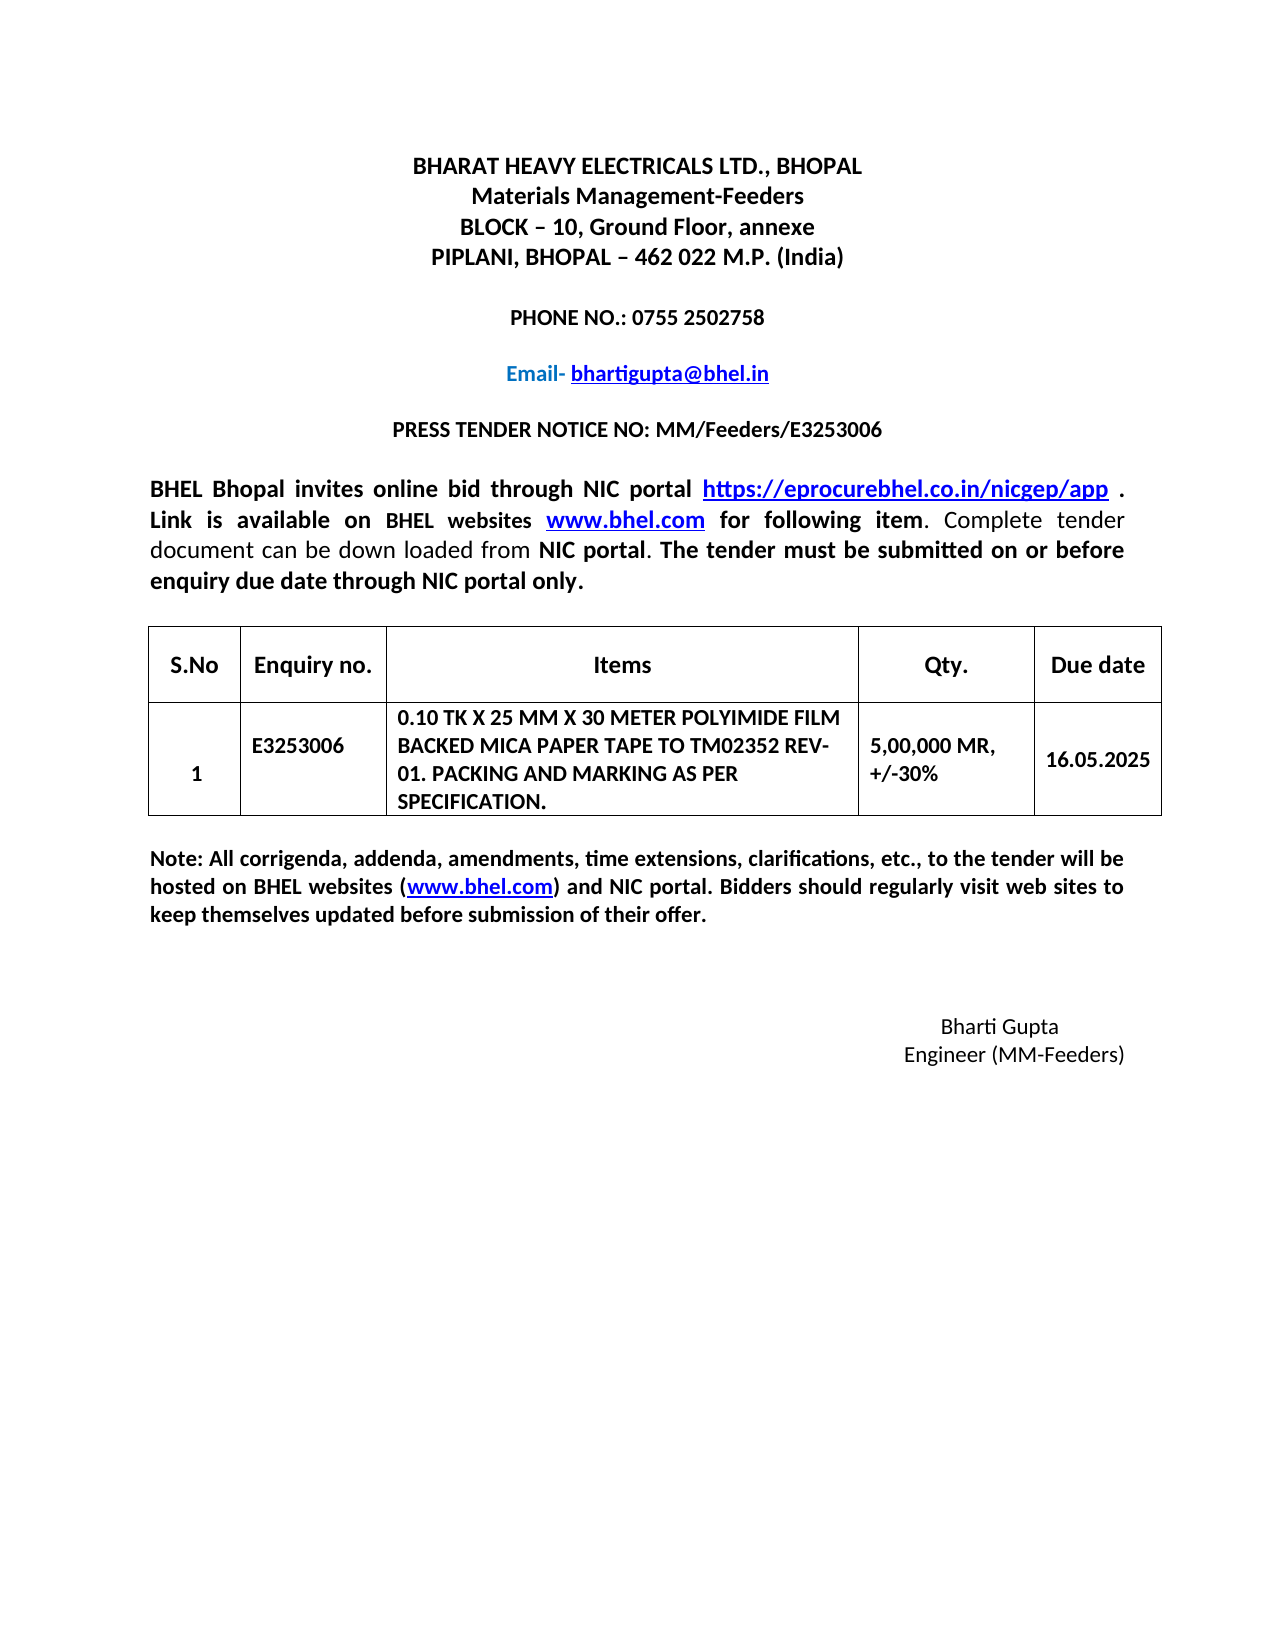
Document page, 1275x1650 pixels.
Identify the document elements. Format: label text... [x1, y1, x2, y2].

text BLOCK – 10, Ground Floor, annexe [150, 211, 1125, 242]
table_cell 0.10 TK X 25 MM X 30 METER POLYIMIDE FILM BACKED MICA PAPER TAPE TO TM02352 REV-01. PACKING AND MARKING AS PER SPECIFICATION. [387, 703, 858, 815]
text BHEL Bhopal invites online bid through NIC portal https://eprocurebhel.co.in/nicgep/app . Link is available on BHEL websites www.bhel.com for following item. Complete tender document can be down loaded from NIC portal. The tender must be submitted on or before enquiry due date through NIC portal only. [150, 473, 1125, 595]
text PRESS TENDER NOTICE NO: MM/Feeders/E3253006 [150, 415, 1125, 443]
text BHARAT HEAVY ELECTRICALS LTD., BHOPAL [150, 150, 1125, 181]
table_cell 16.05.2025 [1035, 703, 1161, 815]
text Email- bhartigupta@bhel.in [150, 359, 1125, 387]
table_header Enquiry no. [241, 627, 386, 702]
table_header Qty. [859, 627, 1034, 702]
table_cell 1 [149, 703, 240, 815]
text Note: All corrigenda, addenda, amendments, time extensions, clarifications, etc., to the tender will be hosted on BHEL websites (www.bhel.com) and NIC portal. Bidders should regularly visit web sites to keep themselves updated before submission of their offer. [150, 844, 1125, 928]
table_header Due date [1035, 627, 1161, 702]
text Bharti Gupta [150, 1012, 1125, 1040]
table_header Items [387, 627, 858, 702]
text Engineer (MM-Feeders) [150, 1040, 1125, 1068]
text Materials Management-Feeders [150, 181, 1125, 211]
table_cell E3253006 [241, 703, 386, 815]
text PHONE NO.: 0755 2502758 [150, 303, 1125, 331]
table_cell 5,00,000 MR, +/-30% [859, 703, 1034, 815]
table_header S.No [149, 627, 240, 702]
text PIPLANI, BHOPAL – 462 022 M.P. (India) [150, 242, 1125, 272]
